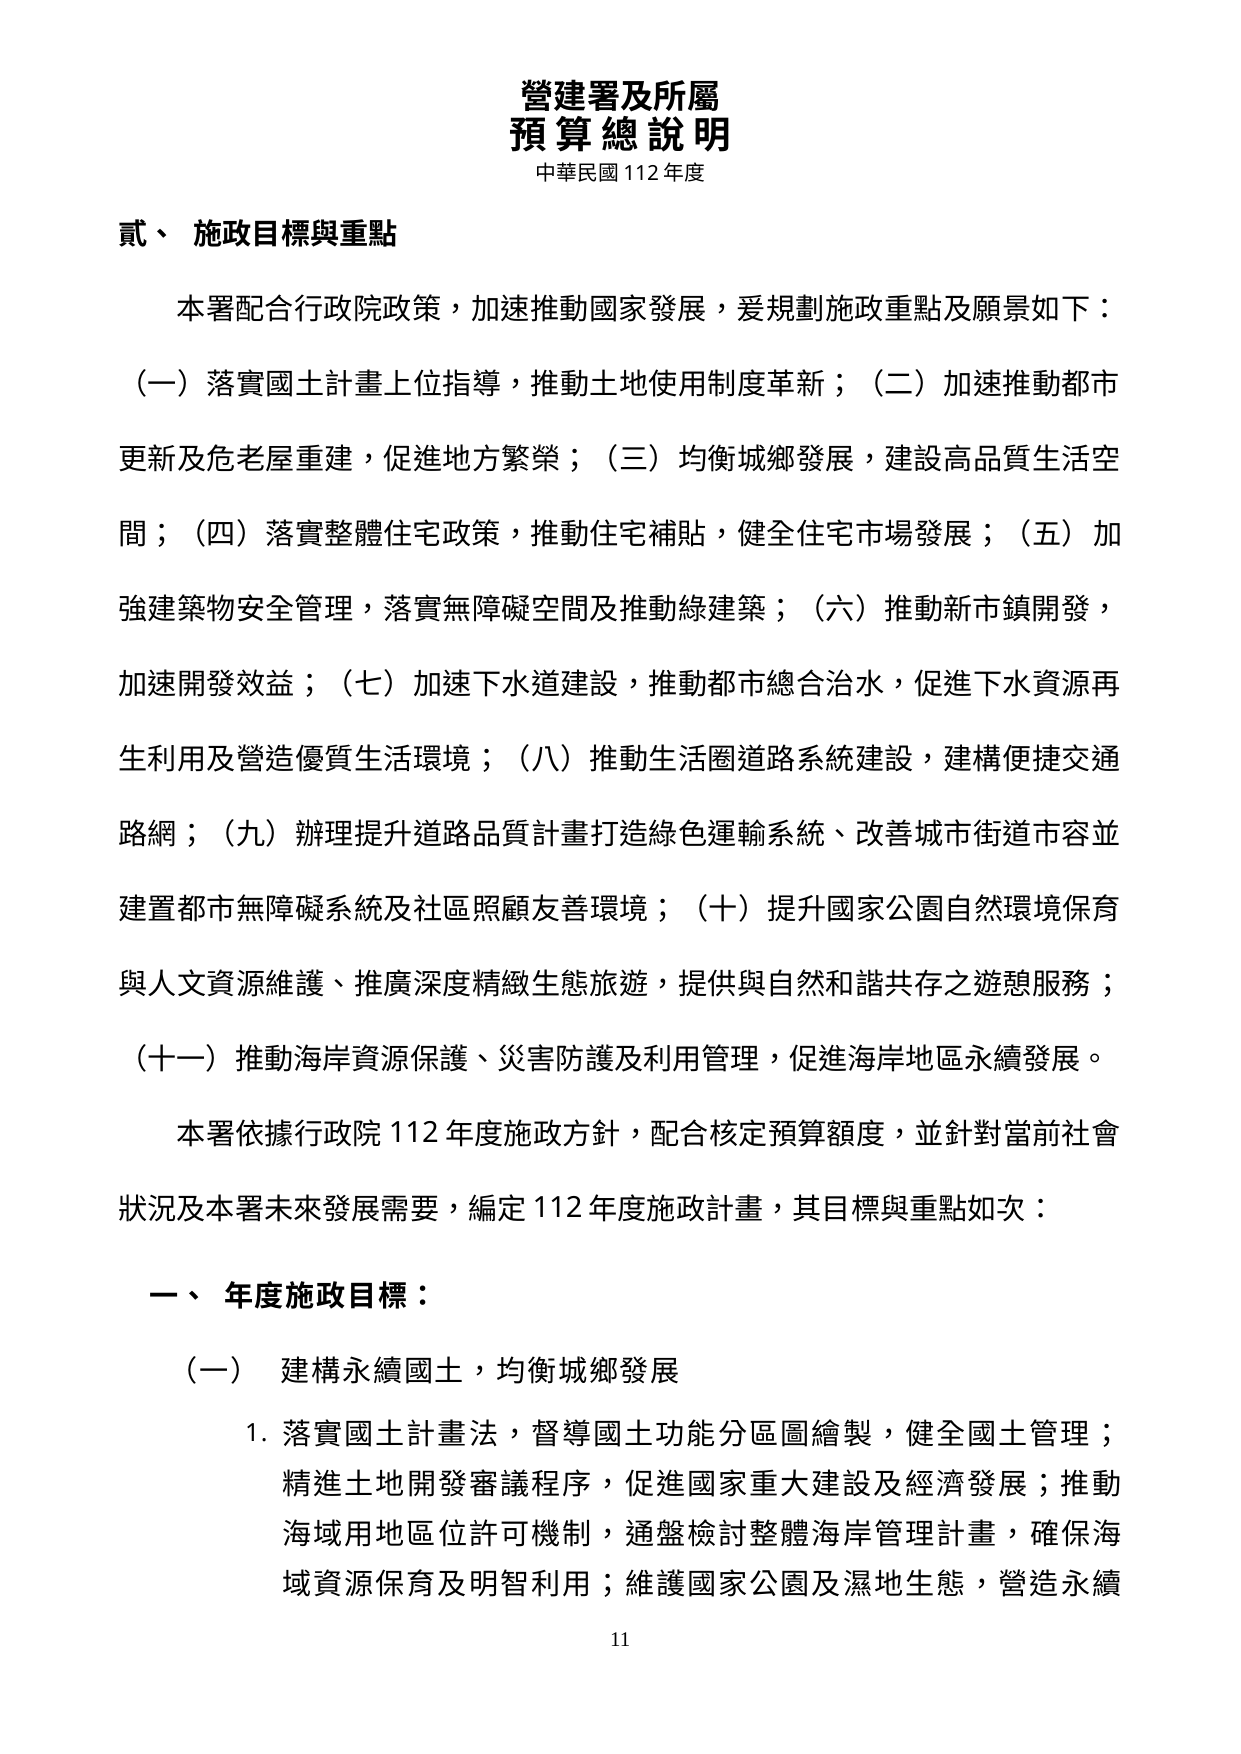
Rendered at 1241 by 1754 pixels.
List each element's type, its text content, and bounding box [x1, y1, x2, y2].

text 本署依據行政院112年度施政方針，配合核定預算額度，並針對當前社會狀況及本署未來發展需要，編定112年度施政計畫，其目標與重點如次： [118, 1094, 1122, 1244]
list 年度施政目標： [149, 1256, 1122, 1331]
list 建構永續國土，均衡城鄉發展 [168, 1344, 1122, 1394]
text 本署配合行政院政策，加速推動國家發展，爰規劃施政重點及願景如下：（一）落實國土計畫上位指導，推動土地使用制度革新；（二）加速推動都市更新及危老屋重建，促進地方繁榮；（三）均衡城鄉發展，建設高品質生活空間；（四）落實整體住宅政策，推動住宅補貼，健全住宅市場發展；（五）加強建築物安全管理，落實無障礙空間及推動綠建築；（六）推動新市鎮開發，加速開發效益；（七）加速下水道建設，推動都市總合治水，促進下水資源再生利用及營造優質生活環境；（八）推動生活圈道路系統建設，建構便捷交通路網；（九）辦理提升道路品質計畫打造綠色運輸系統、改善城市街道市容並建置都市無障礙系統及社區照顧友善環境；（十）提升國家公園自然環境保育與人文資源維護、推廣深度精緻生態旅遊，提供與自然和諧共存之遊憩服務；（十一）推動海岸資源保護、災害防護及利用管理，促進海岸地區永續發展。 [118, 269, 1122, 1094]
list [245, 1406, 1122, 1606]
list 施政目標與重點 [118, 194, 1122, 269]
